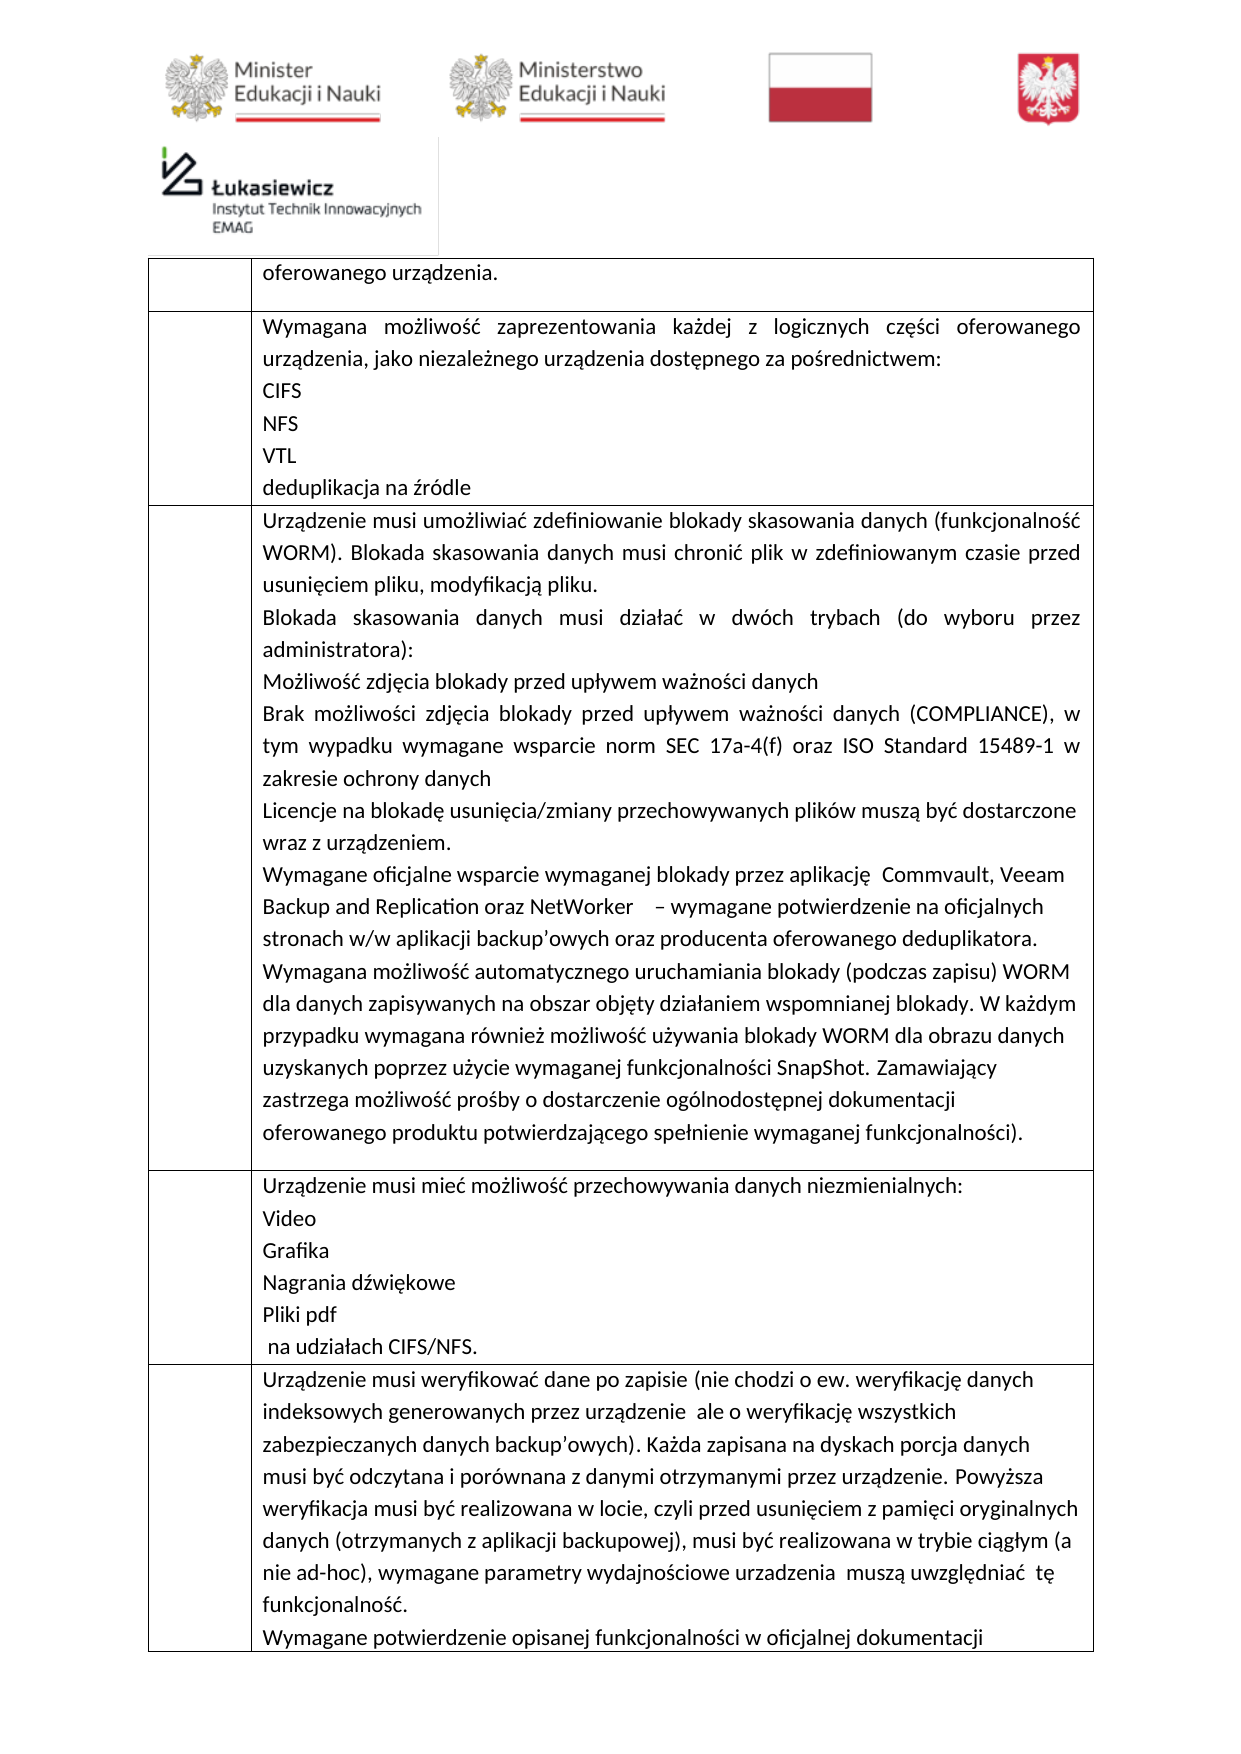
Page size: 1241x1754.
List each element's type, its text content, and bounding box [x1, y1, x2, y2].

table_cell [149, 259, 251, 311]
table_cell [149, 506, 251, 1170]
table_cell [252, 259, 1093, 311]
table_cell Urządzenie musi umożliwiać zdefiniowanie blokady skasowania danych (funkcjonalność WORM). Blokada skasowania danych musi chronić plik w zdefiniowanym czasie przed usunięciem pliku, modyfikacją pliku. Blokada skasowania danych musi działać w dwóch trybach (do wyboru przez administratora): Możliwość zdjęcia blokady przed upływem ważności danych Brak możliwości zdjęcia blokady przed upływem ważności danych (COMPLIANCE), w tym wypadku wymagane wsparcie norm SEC 17a-4(f) oraz ISO Standard 15489-1 w zakresie ochrony danych Licencje na blokadę usunięcia/zmiany przechowywanych plików muszą być dostarczone wraz z urządzeniem. Wymagane oficjalne wsparcie wymaganej blokady przez aplikację Commvault, Veeam Backup and Replication oraz NetWorker – wymagane potwierdzenie na oficjalnych stronach w/w aplikacji backup’owych oraz producenta oferowanego deduplikatora. Wymagana możliwość automatycznego uruchamiania blokady (podczas zapisu) WORM dla danych zapisywanych na obszar objęty działaniem wspomnianej blokady. W każdym przypadku wymagana również możliwość używania blokady WORM dla obrazu danych uzyskanych poprzez użycie wymaganej funkcjonalności SnapShot. Zamawiający zastrzega możliwość prośby o dostarczenie ogólnodostępnej dokumentacji oferowanego produktu potwierdzającego spełnienie wymaganej funkcjonalności). [252, 506, 1093, 1170]
table_cell [149, 1365, 251, 1651]
table_cell Wymagana możliwość zaprezentowania każdej z logicznych części oferowanego urządzenia, jako niezależnego urządzenia dostępnego za pośrednictwem: CIFS NFS VTL deduplikacja na źródle [252, 312, 1093, 505]
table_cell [252, 1365, 1093, 1651]
table_cell [149, 1171, 251, 1364]
table_cell [149, 312, 251, 505]
table_cell Urządzenie musi mieć możliwość przechowywania danych niezmienialnych: Video Grafika Nagrania dźwiękowe Pliki pdf na udziałach CIFS/NFS. [252, 1171, 1093, 1364]
